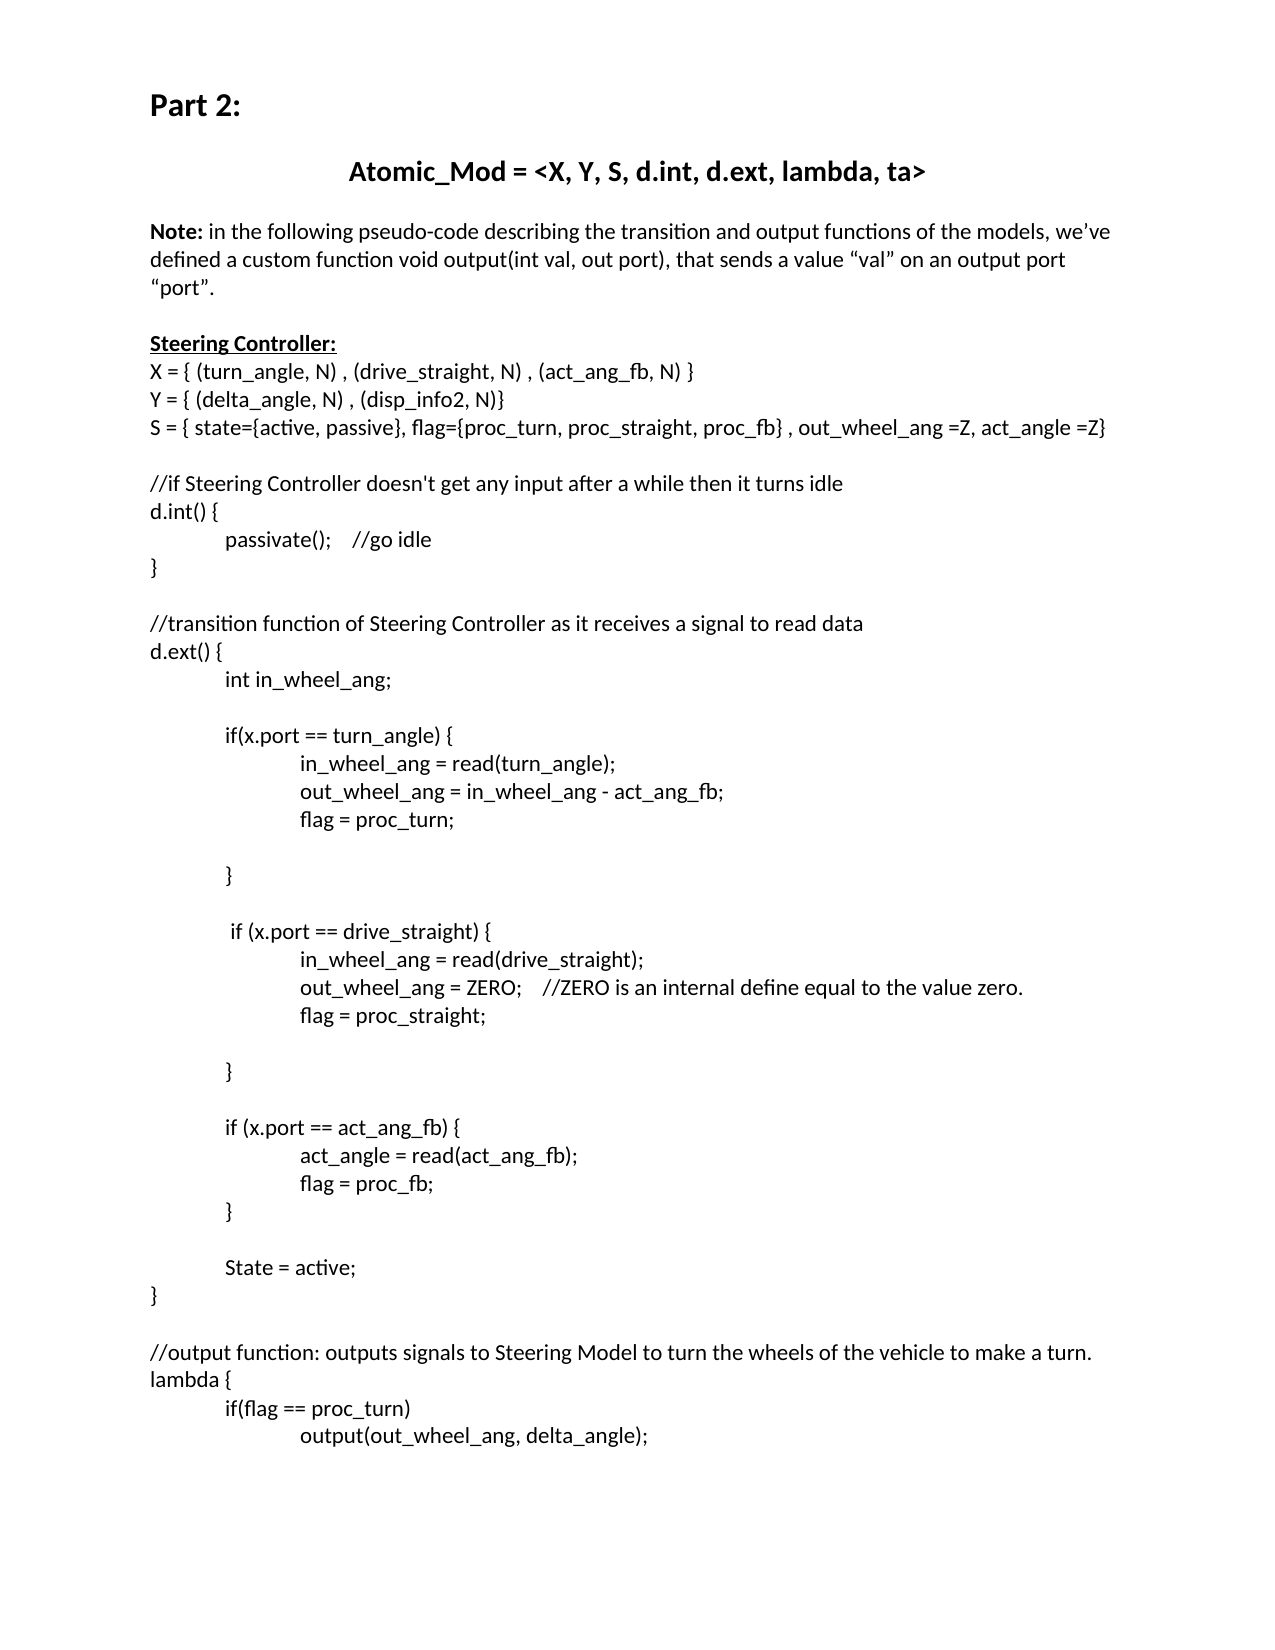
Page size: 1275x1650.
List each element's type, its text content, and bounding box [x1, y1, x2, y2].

text } [150, 1197, 1125, 1226]
text } [150, 1282, 1125, 1309]
text d.ext() { [150, 637, 1125, 665]
text act_angle = read(act_ang_fb); [150, 1141, 1125, 1169]
text flag = proc_turn; [150, 805, 1125, 833]
text flag = proc_fb; [150, 1169, 1125, 1197]
text if (x.port == drive_straight) { [150, 917, 1125, 945]
text d.int() { [150, 497, 1125, 525]
text out_wheel_ang = ZERO; //ZERO is an internal define equal to the value zero. [150, 973, 1125, 1001]
text if(x.port == turn_angle) { [150, 721, 1125, 749]
text S = { state={active, passive}, flag={proc_turn, proc_straight, proc_fb} , out_wheel_ang =Z, act_angle =Z} [150, 413, 1125, 441]
text if (x.port == act_ang_fb) { [150, 1113, 1125, 1141]
text //transition function of Steering Controller as it receives a signal to read data [150, 609, 1125, 637]
text Atomic_Mod = <X, Y, S, d.int, d.ext, lambda, ta> [150, 153, 1125, 189]
text if(flag == proc_turn) [150, 1394, 1125, 1422]
text flag = proc_straight; [150, 1001, 1125, 1029]
text } [150, 553, 1125, 581]
text Y = { (delta_angle, N) , (disp_info2, N)} [150, 385, 1125, 413]
text int in_wheel_ang; [150, 665, 1125, 693]
text } [150, 1057, 1125, 1085]
text State = active; [150, 1253, 1125, 1282]
text passivate(); //go idle [150, 525, 1125, 553]
text X = { (turn_angle, N) , (drive_straight, N) , (act_ang_fb, N) } [150, 357, 1125, 385]
text Steering Controller: [150, 329, 1125, 357]
text lambda { [150, 1366, 1125, 1394]
text Note: in the following pseudo-code describing the transition and output functions of the models, we’ve defined a custom function void output(int val, out port), that sends a value “val” on an output port “port”. [150, 217, 1125, 301]
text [150, 1422, 1125, 1450]
text Part 2: [150, 84, 1125, 125]
text //output function: outputs signals to Steering Model to turn the wheels of the vehicle to make a turn. [150, 1338, 1125, 1366]
text } [150, 861, 1125, 889]
text in_wheel_ang = read(turn_angle); [150, 749, 1125, 777]
text in_wheel_ang = read(drive_straight); [150, 945, 1125, 973]
text //if Steering Controller doesn't get any input after a while then it turns idle [150, 469, 1125, 497]
text out_wheel_ang = in_wheel_ang - act_ang_fb; [150, 777, 1125, 805]
